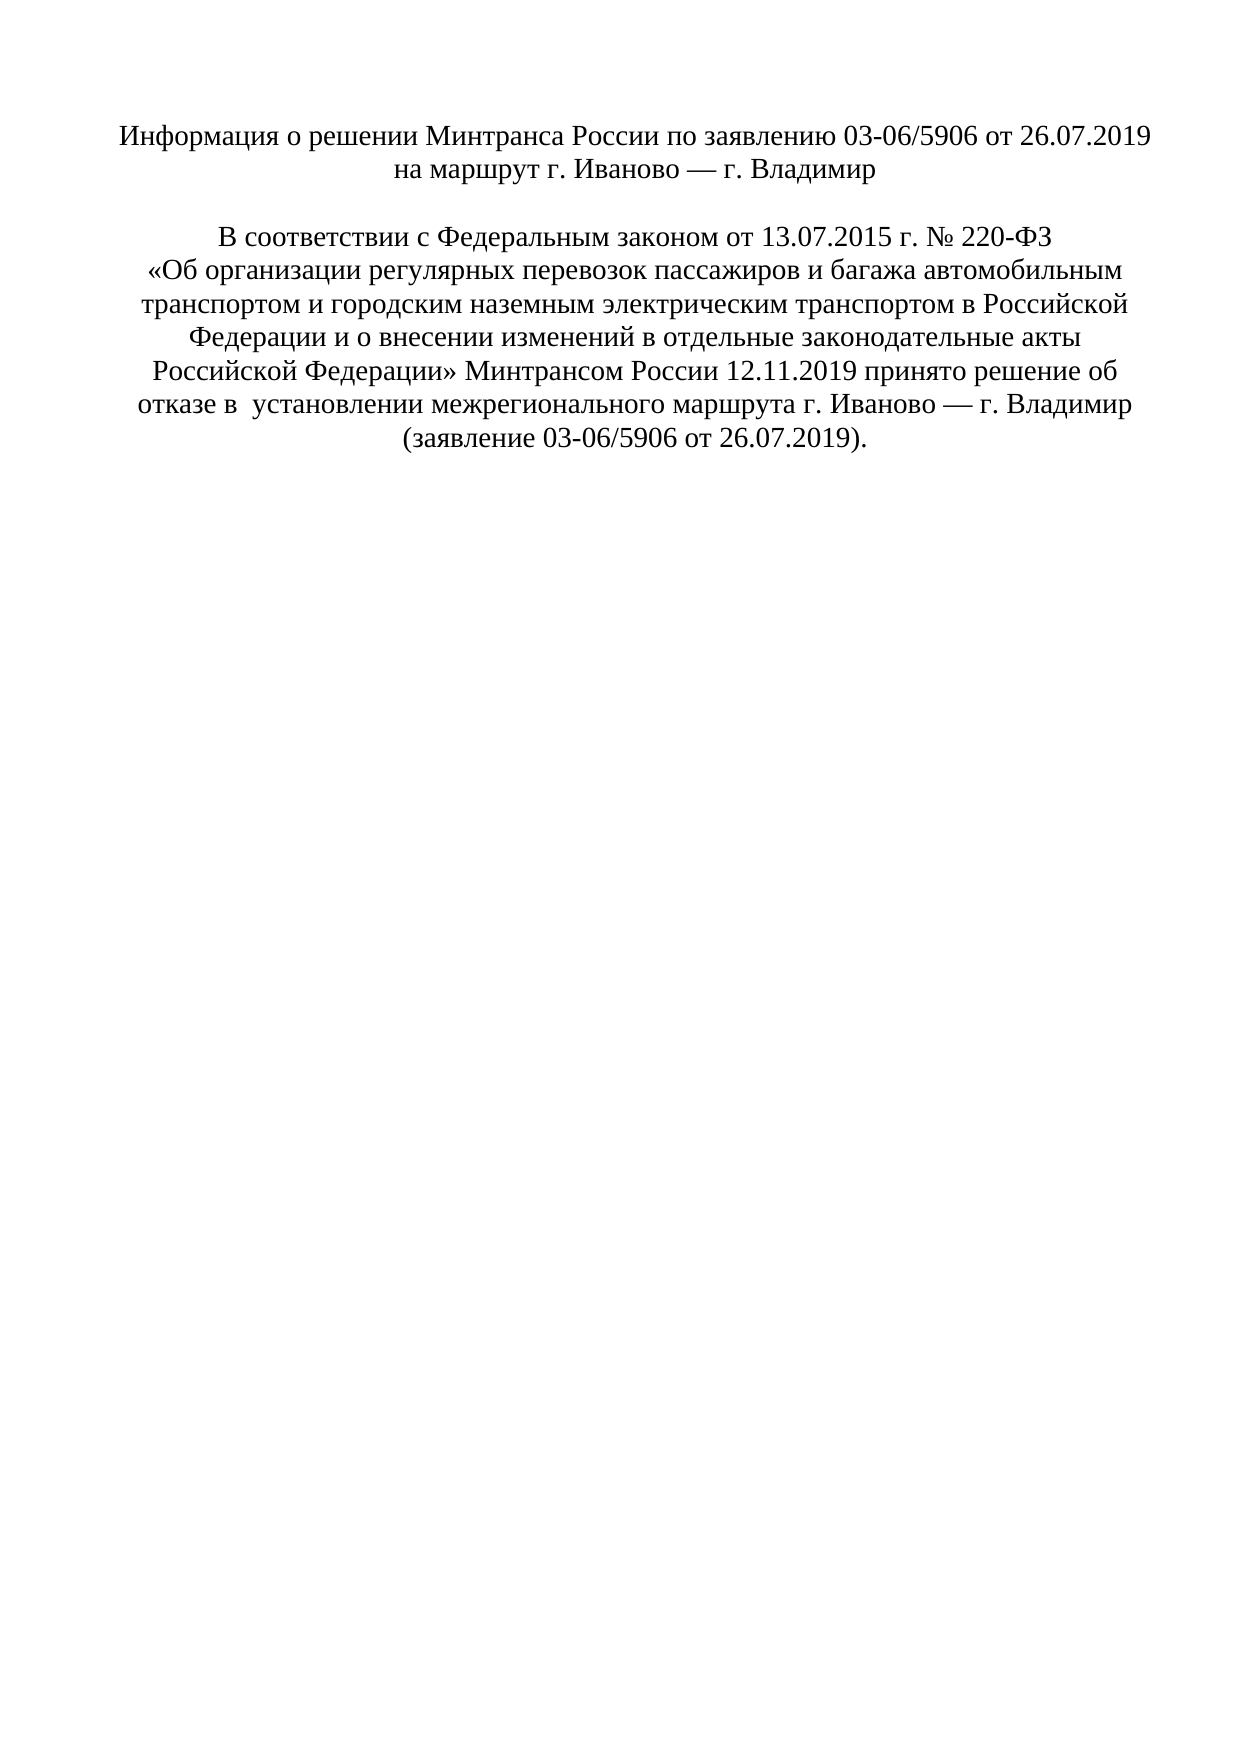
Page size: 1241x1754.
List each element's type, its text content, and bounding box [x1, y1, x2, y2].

text Информация о решении Минтранса России по заявлению 03-06/5906 от 26.07.2019 на маршрут г. Иваново — г. Владимир [118, 118, 1152, 185]
text В соответствии с Федеральным законом от 13.07.2015 г. № 220-ФЗ «Об организации регулярных перевозок пассажиров и багажа автомобильным транспортом и городским наземным электрическим транспортом в Российской Федерации и о внесении изменений в отдельные законодательные акты Российской Федерации» Минтрансом России 12.11.2019 принято решение об отказе в установлении межрегионального маршрута г. Иваново — г. Владимир (заявление 03-06/5906 от 26.07.2019). [118, 219, 1152, 453]
